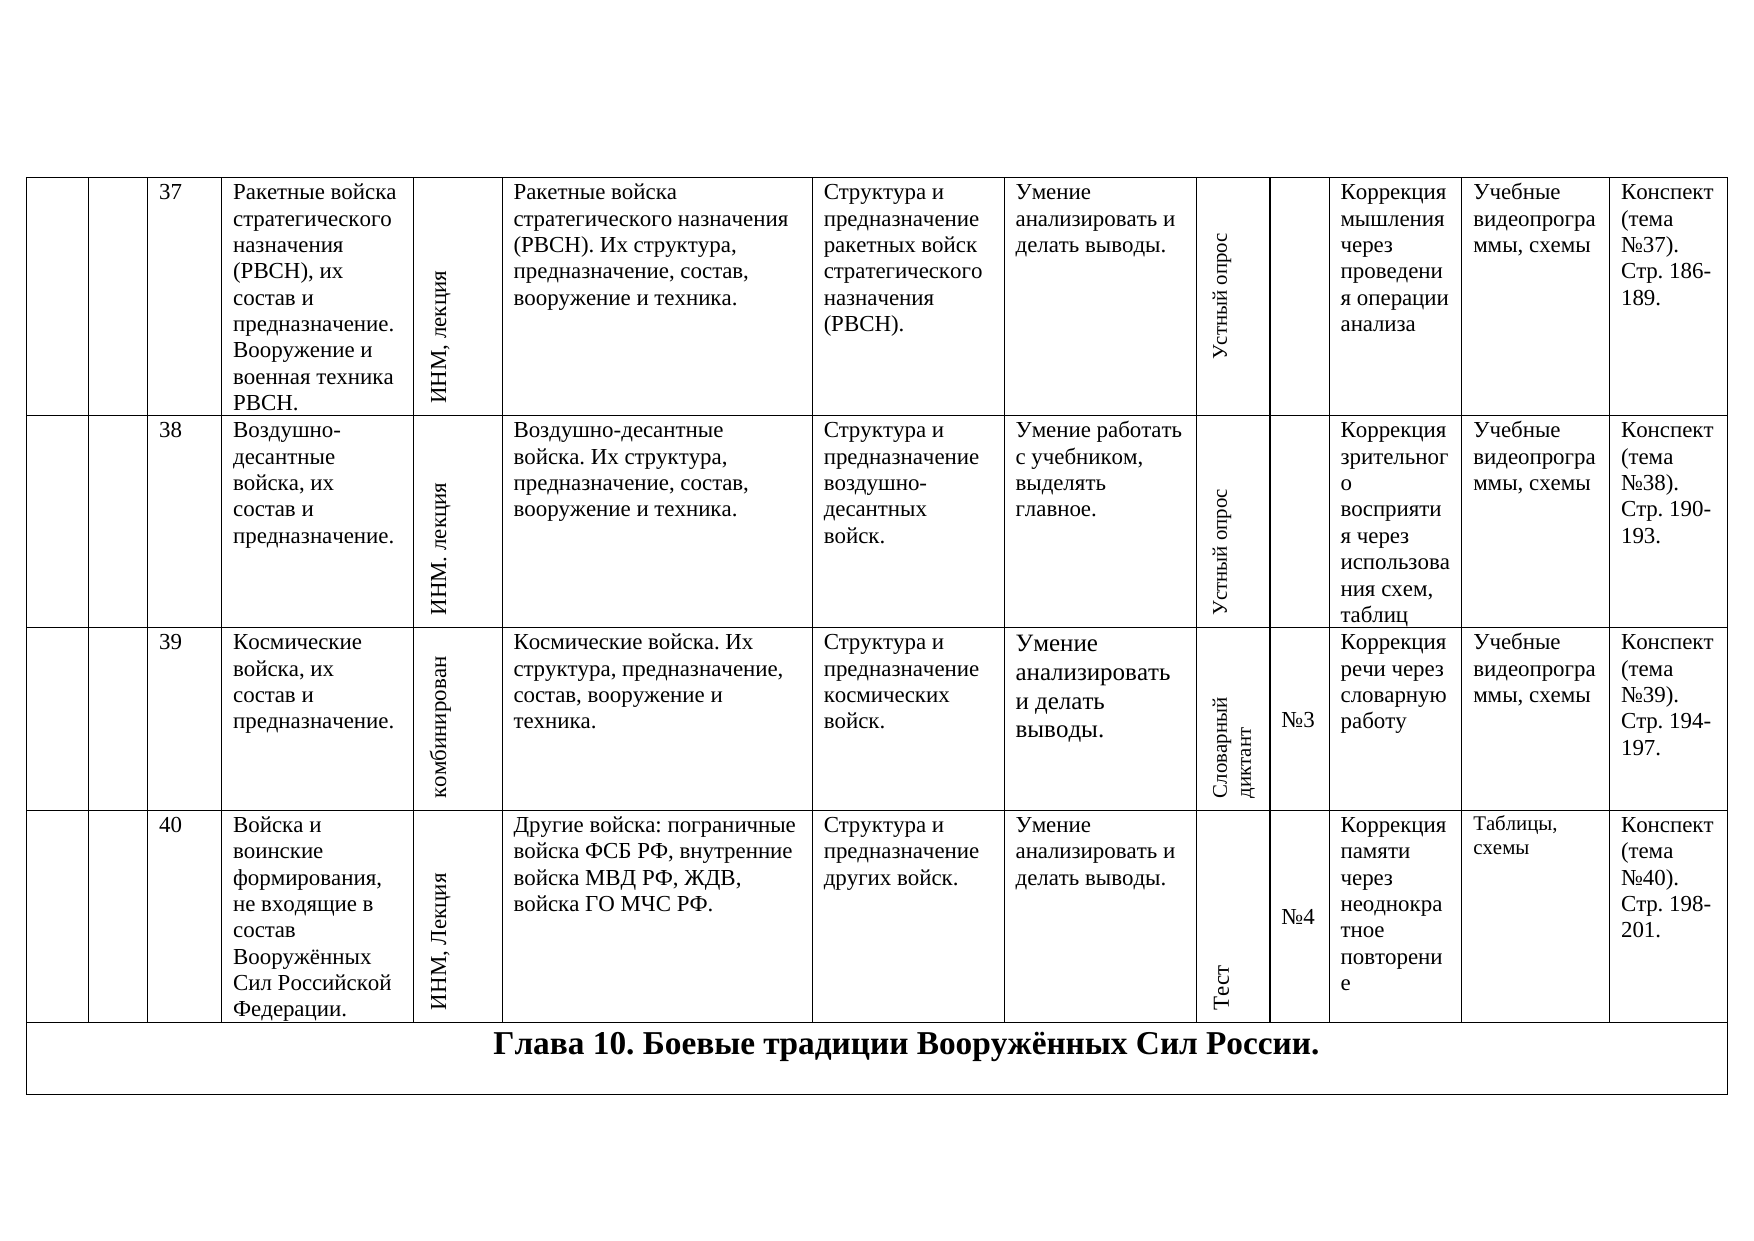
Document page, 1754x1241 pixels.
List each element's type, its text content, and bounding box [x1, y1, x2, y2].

table_cell Устный опрос [1197, 178, 1269, 415]
table_cell Коррекция памяти через неоднократное повторение [1330, 811, 1461, 1022]
table_cell Структура и предназначение ракетных войск стратегического назначения (РВСН). [813, 178, 1004, 415]
table_cell Структура и предназначение других войск. [813, 811, 1004, 1022]
table_cell 37 [148, 178, 221, 415]
table_cell Космические войска, их состав и предназначение. [222, 628, 413, 810]
table_cell Умение анализировать и делать выводы. [1005, 178, 1196, 415]
table_cell Воздушно-десантные войска, их состав и предназначение. [222, 416, 413, 627]
table_cell Коррекция зрительного восприятия через использования схем, таблиц [1330, 416, 1461, 627]
table_cell Конспект (тема №39). Стр. 194-197. [1610, 628, 1727, 810]
table_cell 40 [148, 811, 221, 1022]
table_cell Ракетные войска стратегического назначения (РВСН), их состав и предназначение. Вооружение и военная техника РВСН. [222, 178, 413, 415]
table_cell Другие войска: пограничные войска ФСБ РФ, внутренние войска МВД РФ, ЖДВ, войска ГО МЧС РФ. [503, 811, 812, 1022]
table_cell [89, 178, 147, 415]
table_cell 38 [148, 416, 221, 627]
table_cell Устный опрос [1197, 416, 1269, 627]
table_cell [27, 178, 88, 415]
table_cell [89, 628, 147, 810]
table_cell Умение анализировать и делать выводы. [1005, 628, 1196, 810]
table_cell [27, 416, 88, 627]
table_cell ИНМ, лекция [414, 178, 502, 415]
table_cell Учебные видеопрограммы, схемы [1462, 416, 1609, 627]
table_cell [89, 416, 147, 627]
table_cell Структура и предназначение космических войск. [813, 628, 1004, 810]
table_cell Словарный диктант [1197, 628, 1269, 810]
table_cell ИНМ, Лекция [414, 811, 502, 1022]
table_cell №4 [1271, 811, 1329, 1022]
table_cell №3 [1271, 628, 1329, 810]
table_cell Учебные видеопрограммы, схемы [1462, 178, 1609, 415]
table_cell Коррекция мышления через проведения операции анализа [1330, 178, 1461, 415]
table_cell Учебные видеопрограммы, схемы [1462, 628, 1609, 810]
table_cell Структура и предназначение воздушно-десантных войск. [813, 416, 1004, 627]
table_cell [1271, 178, 1329, 415]
table_cell Умение работать с учебником, выделять главное. [1005, 416, 1196, 627]
table_cell [27, 811, 88, 1022]
table_cell комбинирован [414, 628, 502, 810]
table_cell Войска и воинские формирования, не входящие в состав Вооружённых Сил Российской Федерации. [222, 811, 413, 1022]
table_cell Глава 10. Боевые традиции Вооружённых Сил России. [85, 1023, 1727, 1093]
table_cell [1271, 416, 1329, 627]
table_cell [27, 1023, 85, 1093]
table_cell Конспект (тема №37). Стр. 186-189. [1610, 178, 1727, 415]
table_cell Умение анализировать и делать выводы. [1005, 811, 1196, 1022]
table_cell [89, 811, 147, 1022]
table_cell Коррекция речи через словарную работу [1330, 628, 1461, 810]
table_cell Конспект (тема №38). Стр. 190-193. [1610, 416, 1727, 627]
table_cell ИНМ. лекция [414, 416, 502, 627]
table_cell Таблицы, схемы [1462, 811, 1609, 1022]
table_cell Воздушно-десантные войска. Их структура, предназначение, состав, вооружение и техника. [503, 416, 812, 627]
table_cell Космические войска. Их структура, предназначение, состав, вооружение и техника. [503, 628, 812, 810]
table_cell 39 [148, 628, 221, 810]
table_cell Ракетные войска стратегического назначения (РВСН). Их структура, предназначение, состав, вооружение и техника. [503, 178, 812, 415]
table_cell Конспект (тема №40). Стр. 198-201. [1610, 811, 1727, 1022]
table_cell [27, 628, 88, 810]
table_cell Тест [1197, 811, 1269, 1022]
